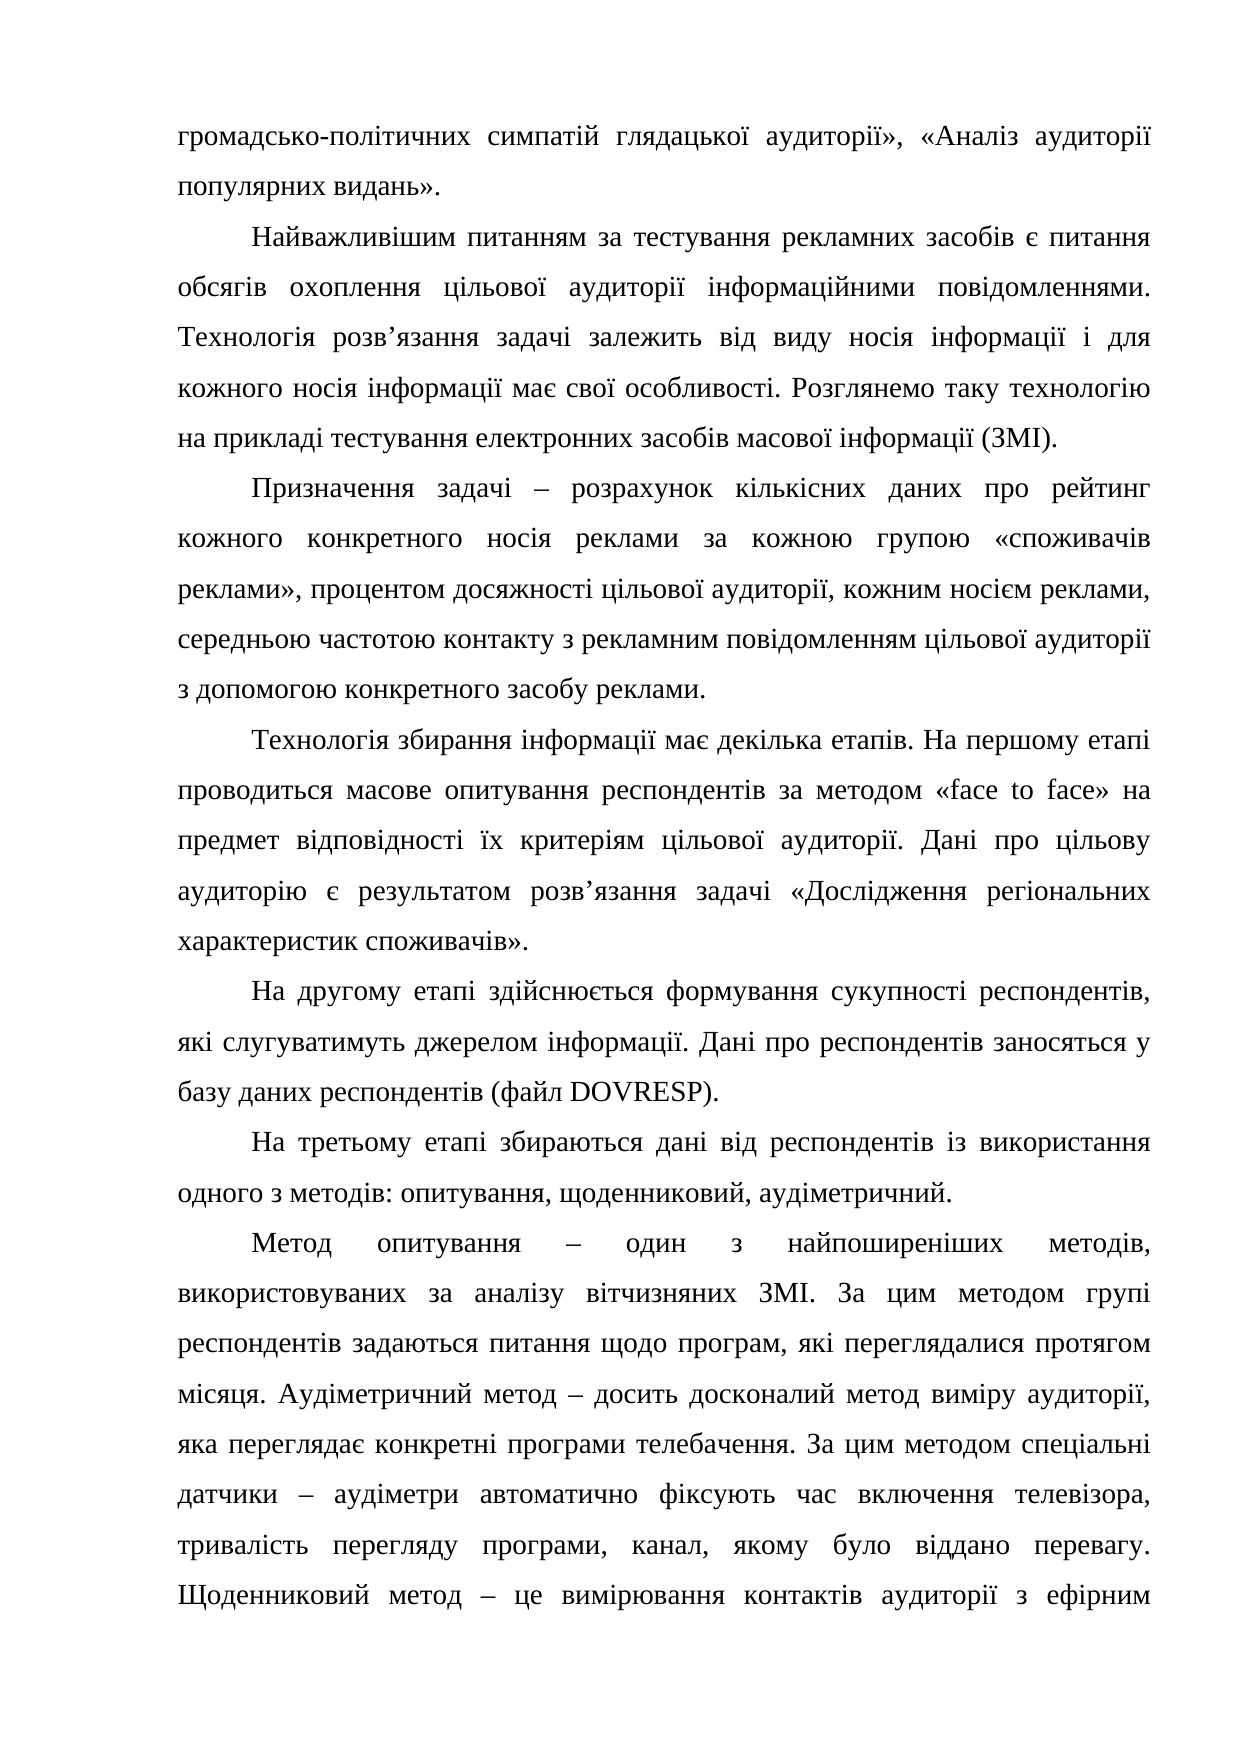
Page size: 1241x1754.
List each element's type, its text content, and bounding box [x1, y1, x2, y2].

text На третьому етапі збираються дані від респондентів із використання одного з методів: опитування, щоденниковий, аудіметричний. [177, 1124, 1152, 1208]
text Призначення задачі – розрахунок кількісних даних про рейтинг кожного конкретного носія реклами за кожною групою «споживачів реклами», процентом досяжності цільової аудиторії, кожним носієм реклами, середньою частотою контакту з рекламним повідомленням цільової аудиторії з допомогою конкретного засобу реклами. [177, 470, 1152, 705]
text Найважливішим питанням за тестування рекламних засобів є питання обсягів охоплення цільової аудиторії інформаційними повідомленнями. Технологія розв’язання задачі залежить від виду носія інформації і для кожного носія інформації має свої особливості. Розглянемо таку технологію на прикладі тестування електронних засобів масової інформації (ЗМІ). [177, 219, 1152, 453]
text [177, 1225, 1152, 1611]
text Технологія збирання інформації має декілька етапів. На першому етапі проводиться масове опитування респондентів за методом «face to face» на предмет відповідності їх критеріям цільової аудиторії. Дані про цільову аудиторію є результатом розв’язання задачі «Дослідження регіональних характеристик споживачів». [177, 722, 1152, 957]
text На другому етапі здійснюється формування сукупності респондентів, які слугуватимуть джерелом інформації. Дані про респондентів заносяться у базу даних респондентів (файл DOVRESP). [177, 973, 1152, 1108]
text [177, 118, 1152, 202]
